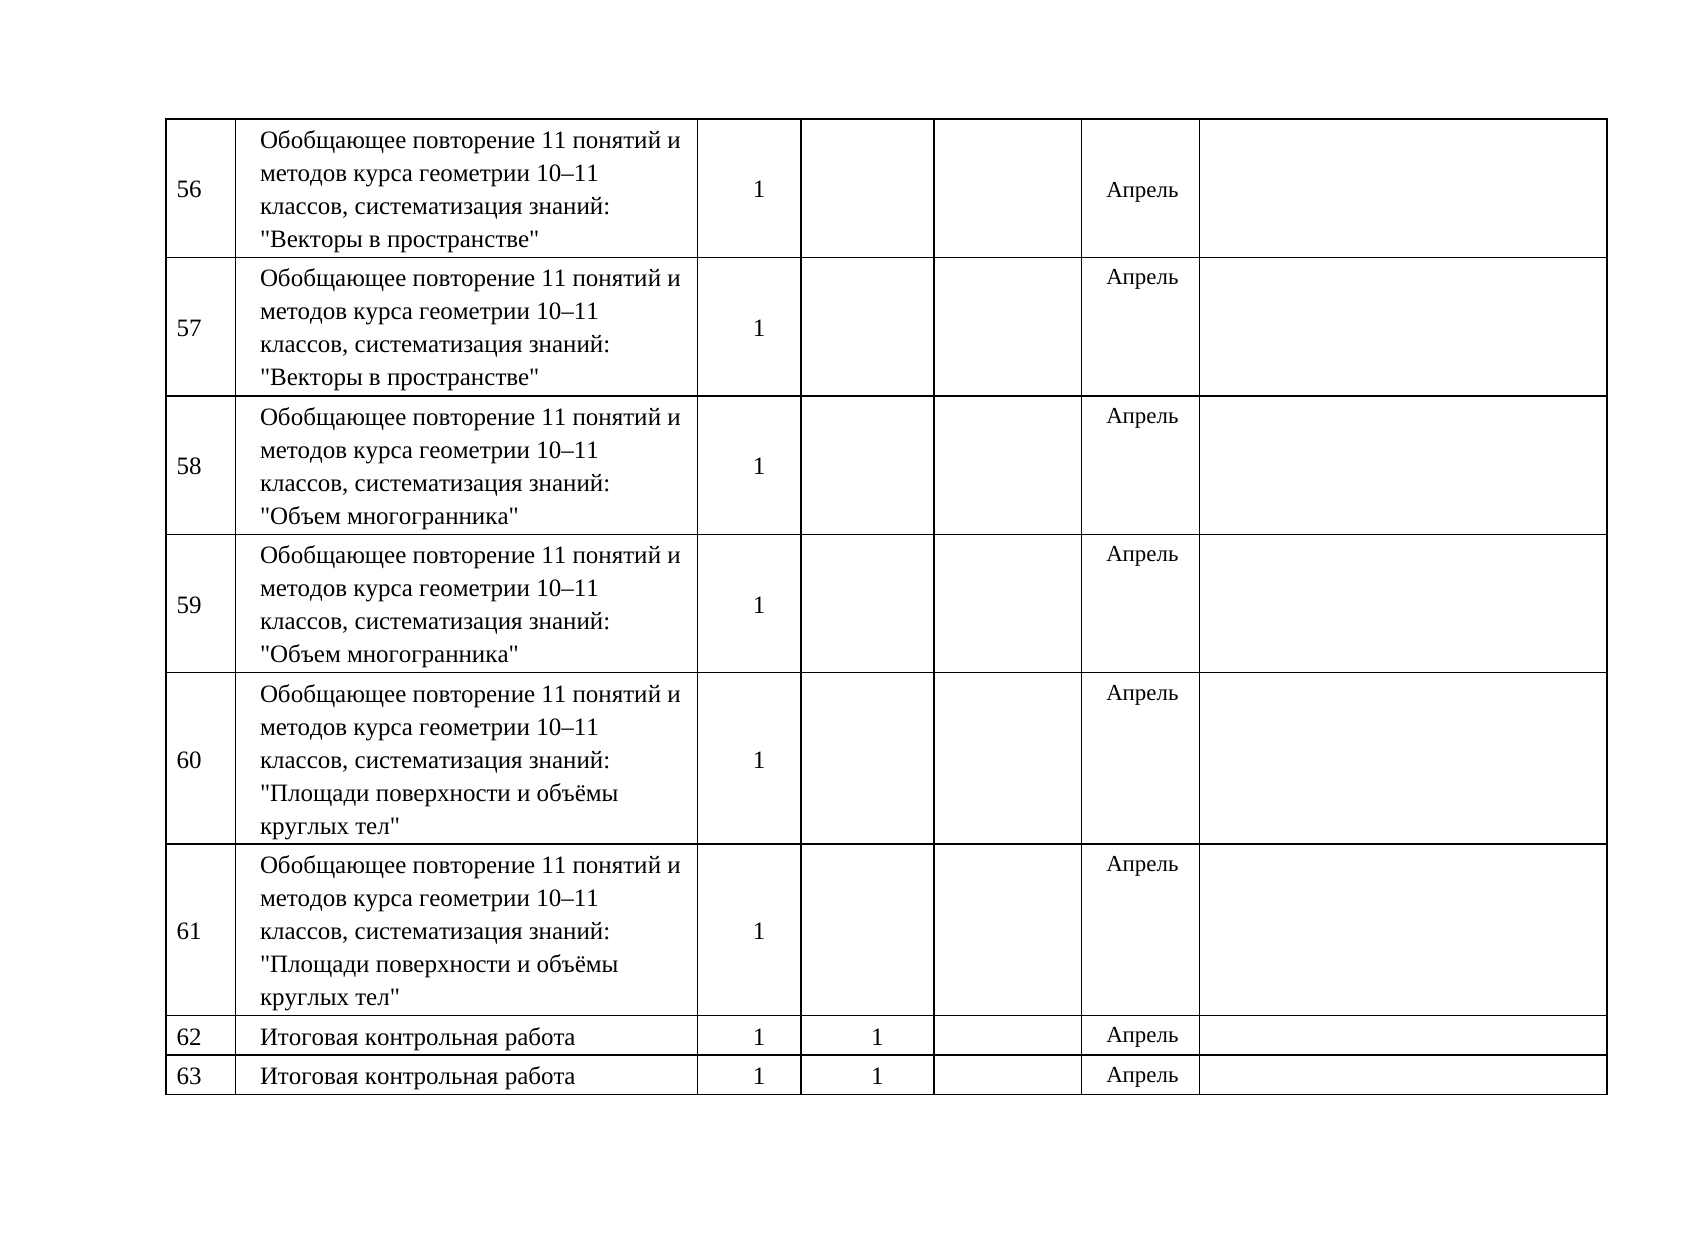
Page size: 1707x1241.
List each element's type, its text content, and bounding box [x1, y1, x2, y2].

table_cell Апрель [1082, 1056, 1199, 1093]
table_cell 56 [167, 120, 235, 257]
table_cell [802, 258, 933, 395]
table_cell [935, 397, 1081, 533]
table_cell [802, 120, 933, 257]
table_cell 61 [167, 845, 235, 1015]
table_cell 1 [698, 120, 800, 257]
table_cell [935, 535, 1081, 672]
table_cell Обобщающее повторение 11 понятий и методов курса геометрии 10–11 классов, систематизация знаний: "Площади поверхности и объёмы круглых тел" [236, 845, 697, 1015]
table_cell 57 [167, 258, 235, 395]
table_cell [935, 120, 1081, 257]
table_cell [1200, 120, 1606, 257]
table_cell [802, 845, 933, 1015]
table_cell Итоговая контрольная работа [236, 1016, 697, 1054]
table_cell Апрель [1082, 673, 1199, 843]
table_cell Апрель [1082, 1016, 1199, 1054]
table_cell [1200, 1056, 1606, 1093]
table_cell 58 [167, 397, 235, 533]
table_cell [1200, 1016, 1606, 1054]
table_cell [935, 1016, 1081, 1054]
table_cell [802, 673, 933, 843]
table_cell [802, 535, 933, 672]
table_cell Обобщающее повторение 11 понятий и методов курса геометрии 10–11 классов, систематизация знаний: "Объем многогранника" [236, 397, 697, 533]
table_cell Обобщающее повторение 11 понятий и методов курса геометрии 10–11 классов, систематизация знаний: "Площади поверхности и объёмы круглых тел" [236, 673, 697, 843]
table_cell [935, 258, 1081, 395]
table_cell 1 [698, 1016, 800, 1054]
table_cell 1 [698, 535, 800, 672]
table_cell Обобщающее повторение 11 понятий и методов курса геометрии 10–11 классов, систематизация знаний: "Векторы в пространстве" [236, 258, 697, 395]
table_cell [1200, 535, 1606, 672]
table_cell Обобщающее повторение 11 понятий и методов курса геометрии 10–11 классов, систематизация знаний: "Векторы в пространстве" [236, 120, 697, 257]
table_cell Апрель [1082, 120, 1199, 257]
table_cell Обобщающее повторение 11 понятий и методов курса геометрии 10–11 классов, систематизация знаний: "Объем многогранника" [236, 535, 697, 672]
table_cell Итоговая контрольная работа [236, 1056, 697, 1093]
table_cell [1200, 673, 1606, 843]
table_cell Апрель [1082, 258, 1199, 395]
table_cell [935, 673, 1081, 843]
table_cell 1 [698, 258, 800, 395]
table_cell 1 [802, 1056, 933, 1093]
table_cell Апрель [1082, 535, 1199, 672]
table_cell 62 [167, 1016, 235, 1054]
table_cell 1 [802, 1016, 933, 1054]
table_cell 59 [167, 535, 235, 672]
table_cell [935, 845, 1081, 1015]
table_cell [802, 397, 933, 533]
table_cell [935, 1056, 1081, 1093]
table_cell 1 [698, 1056, 800, 1093]
table_cell 1 [698, 673, 800, 843]
table_cell 63 [167, 1056, 235, 1093]
table_cell 60 [167, 673, 235, 843]
table_cell 1 [698, 845, 800, 1015]
table_cell Апрель [1082, 397, 1199, 533]
table_cell Апрель [1082, 845, 1199, 1015]
table_cell [1200, 397, 1606, 533]
table_cell 1 [698, 397, 800, 533]
table_cell [1200, 258, 1606, 395]
table_cell [1200, 845, 1606, 1015]
